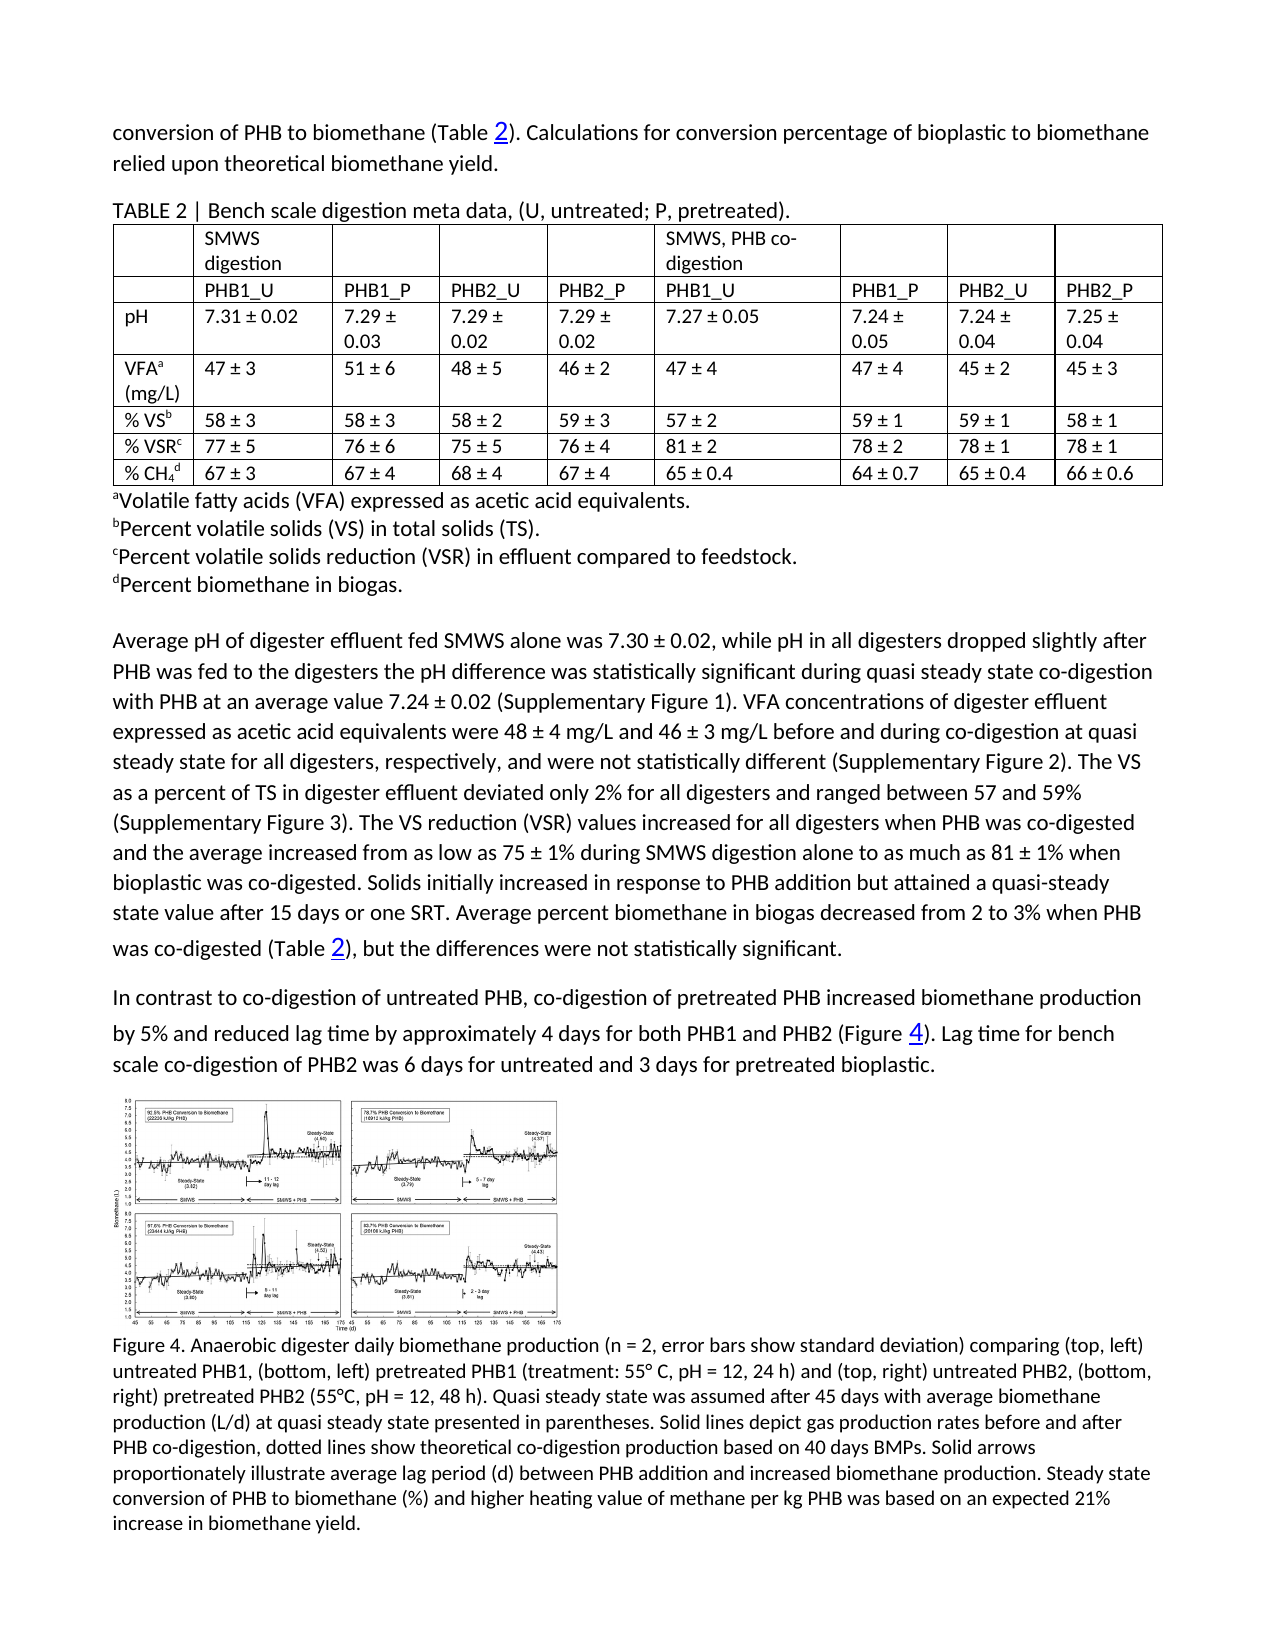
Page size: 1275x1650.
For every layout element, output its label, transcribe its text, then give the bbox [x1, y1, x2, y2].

table_cell % CH4d [114, 460, 193, 485]
table_cell 66 ± 0.6 [1056, 460, 1162, 485]
table_cell 59 ± 1 [948, 407, 1054, 432]
table_cell 48 ± 5 [440, 355, 547, 406]
table_cell 47 ± 4 [655, 355, 840, 406]
table_cell [114, 277, 193, 302]
table_cell 78 ± 2 [841, 434, 947, 459]
table_cell 76 ± 6 [333, 434, 439, 459]
table_header [548, 225, 654, 276]
table_cell 7.29 ± 0.02 [548, 303, 654, 354]
picture [112, 1097, 563, 1333]
text dPercent biomethane in biogas. [112, 571, 1162, 627]
table_cell 47 ± 3 [194, 355, 332, 406]
table_cell 76 ± 4 [548, 434, 654, 459]
table_cell 7.29 ± 0.03 [333, 303, 439, 354]
table_cell 7.31 ± 0.02 [194, 303, 332, 354]
table_cell VFAa (mg/L) [114, 355, 193, 406]
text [112, 112, 1162, 177]
table_cell 45 ± 3 [1056, 355, 1162, 406]
table_cell PHB1_U [655, 277, 840, 302]
table_header SMWS digestion [194, 225, 332, 276]
table_header [1056, 225, 1162, 276]
table_cell 59 ± 1 [841, 407, 947, 432]
text In contrast to co-digestion of untreated PHB, co-digestion of pretreated PHB increased biomethane production by 5% and reduced lag time by approximately 4 days for both PHB1 and PHB2 (Figure 4). Lag time for bench scale co-digestion of PHB2 was 6 days for untreated and 3 days for pretreated bioplastic. [112, 983, 1162, 1078]
table_header [948, 225, 1054, 276]
table_cell % VSRc [114, 434, 193, 459]
table_cell 78 ± 1 [1056, 434, 1162, 459]
table_cell 67 ± 3 [194, 460, 332, 485]
text Average pH of digester effluent fed SMWS alone was 7.30 ± 0.02, while pH in all digesters dropped slightly after PHB was fed to the digesters the pH difference was statistically significant during quasi steady state co-digestion with PHB at an average value 7.24 ± 0.02 (Supplementary Figure 1). VFA concentrations of digester effluent expressed as acetic acid equivalents were 48 ± 4 mg/L and 46 ± 3 mg/L before and during co-digestion at quasi steady state for all digesters, respectively, and were not statistically different (Supplementary Figure 2). The VS as a percent of TS in digester effluent deviated only 2% for all digesters and ranged between 57 and 59% (Supplementary Figure 3). The VS reduction (VSR) values increased for all digesters when PHB was co-digested and the average increased from as low as 75 ± 1% during SMWS digestion alone to as much as 81 ± 1% when bioplastic was co-digested. Solids initially increased in response to PHB addition but attained a quasi-steady state value after 15 days or one SRT. Average percent biomethane in biogas decreased from 2 to 3% when PHB was co-digested (Table 2), but the differences were not statistically significant. [112, 627, 1162, 963]
text cPercent volatile solids reduction (VSR) in effluent compared to feedstock. [112, 542, 1162, 571]
table_cell 81 ± 2 [655, 434, 840, 459]
text bPercent volatile solids (VS) in total solids (TS). [112, 514, 1162, 542]
table_cell 58 ± 1 [1056, 407, 1162, 432]
table_cell PHB1_U [194, 277, 332, 302]
table_cell 64 ± 0.7 [841, 460, 947, 485]
table_cell 47 ± 4 [841, 355, 947, 406]
table_cell % VSb [114, 407, 193, 432]
table_cell PHB2_P [1056, 277, 1162, 302]
table_cell 7.27 ± 0.05 [655, 303, 840, 354]
table_cell PHB1_P [333, 277, 439, 302]
table_cell 51 ± 6 [333, 355, 439, 406]
table_cell PHB2_U [948, 277, 1054, 302]
table_cell PHB2_U [440, 277, 547, 302]
table_cell 46 ± 2 [548, 355, 654, 406]
table_header SMWS, PHB co-digestion [655, 225, 840, 276]
table_cell PHB1_P [841, 277, 947, 302]
table_header [440, 225, 547, 276]
table_cell 65 ± 0.4 [655, 460, 840, 485]
table_cell 58 ± 3 [333, 407, 439, 432]
table_cell 7.29 ± 0.02 [440, 303, 547, 354]
table_cell 45 ± 2 [948, 355, 1054, 406]
table_cell 75 ± 5 [440, 434, 547, 459]
table_cell 58 ± 3 [194, 407, 332, 432]
table_cell 7.24 ± 0.05 [841, 303, 947, 354]
table_cell 57 ± 2 [655, 407, 840, 432]
table_cell 59 ± 3 [548, 407, 654, 432]
table_cell 7.25 ± 0.04 [1056, 303, 1162, 354]
table_header [114, 225, 193, 276]
text TABLE 2 | Bench scale digestion meta data, (U, untreated; P, pretreated). [112, 196, 1162, 224]
table_header [333, 225, 439, 276]
table_cell PHB2_P [548, 277, 654, 302]
table_cell 67 ± 4 [548, 460, 654, 485]
table_header [841, 225, 947, 276]
text aVolatile fatty acids (VFA) expressed as acetic acid equivalents. [112, 486, 1162, 514]
table_cell 7.24 ± 0.04 [948, 303, 1054, 354]
table_cell 58 ± 2 [440, 407, 547, 432]
table_cell 77 ± 5 [194, 434, 332, 459]
table_cell 68 ± 4 [440, 460, 547, 485]
table_cell 65 ± 0.4 [948, 460, 1054, 485]
text Figure 4. Anaerobic digester daily biomethane production (n = 2, error bars show standard deviation) comparing (top, left) untreated PHB1, (bottom, left) pretreated PHB1 (treatment: 55° C, pH = 12, 24 h) and (top, right) untreated PHB2, (bottom, right) pretreated PHB2 (55°C, pH = 12, 48 h). Quasi steady state was assumed after 45 days with average biomethane production (L/d) at quasi steady state presented in parentheses. Solid lines depict gas production rates before and after PHB co-digestion, dotted lines show theoretical co-digestion production based on 40 days BMPs. Solid arrows proportionately illustrate average lag period (d) between PHB addition and increased biomethane production. Steady state conversion of PHB to biomethane (%) and higher heating value of methane per kg PHB was based on an expected 21% increase in biomethane yield. [112, 1333, 1162, 1536]
table_cell pH [114, 303, 193, 354]
table_cell 67 ± 4 [333, 460, 439, 485]
table_cell 78 ± 1 [948, 434, 1054, 459]
